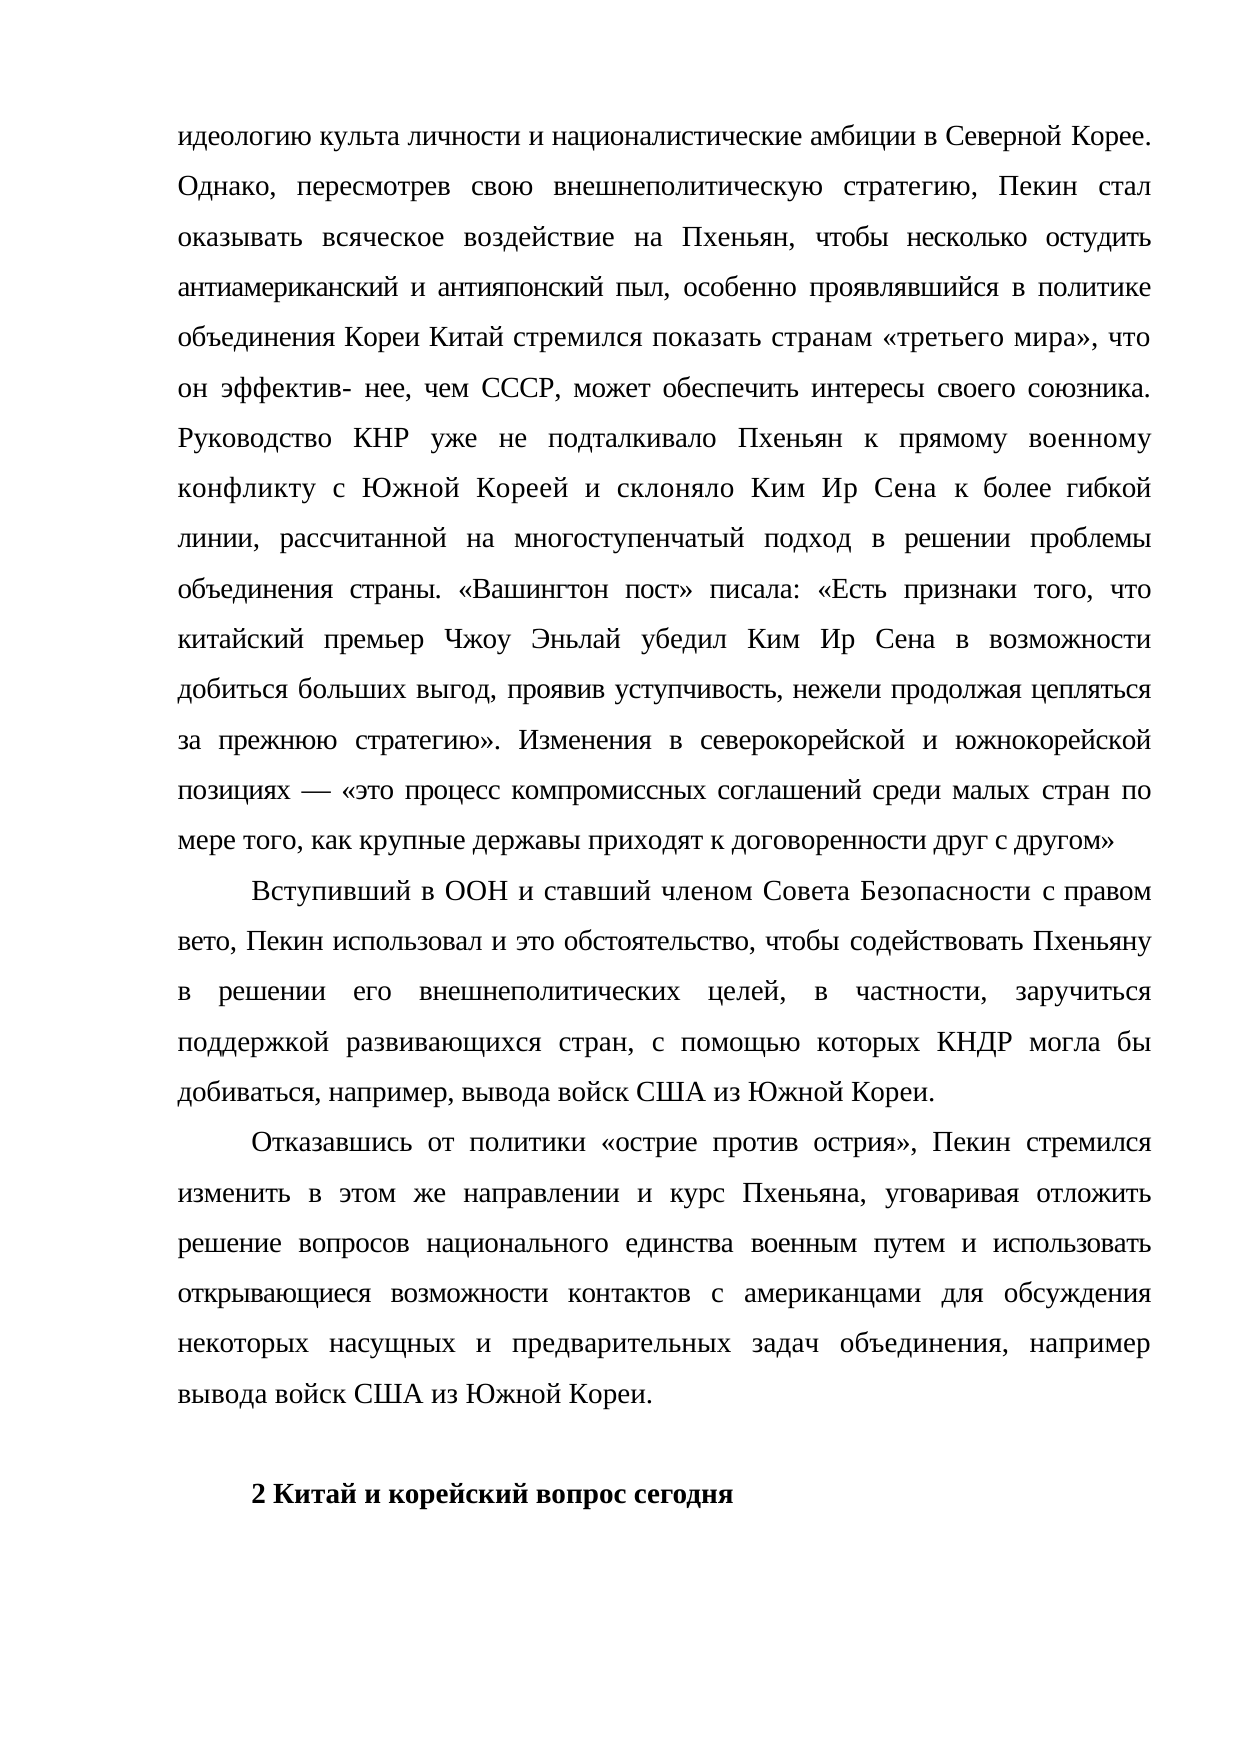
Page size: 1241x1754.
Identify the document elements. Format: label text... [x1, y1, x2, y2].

text Отказавшись от политики «острие против острия», Пекин стремился изменить в этом же направлении и курс Пхеньяна, уговаривая отложить решение вопросов национального единства военным путем и использовать открывающиеся возможности контактов с американцами для обсуждения некоторых насущных и предварительных задач объединения, например вывода войск США из Южной Кореи. [177, 1124, 1152, 1409]
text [177, 118, 1152, 856]
subtitle 2 Китай и корейский вопрос сегодня [177, 1477, 1152, 1510]
text Вступивший в ООН и ставший членом Совета Безопасности с правом вето, Пекин использовал и это обстоятельство, чтобы содействовать Пхеньяну в решении его внешнеполитических целей, в частности, заручиться поддержкой развивающихся стран, с помощью которых КНДР могла бы добиваться, например, вывода войск США из Южной Кореи. [177, 873, 1152, 1108]
